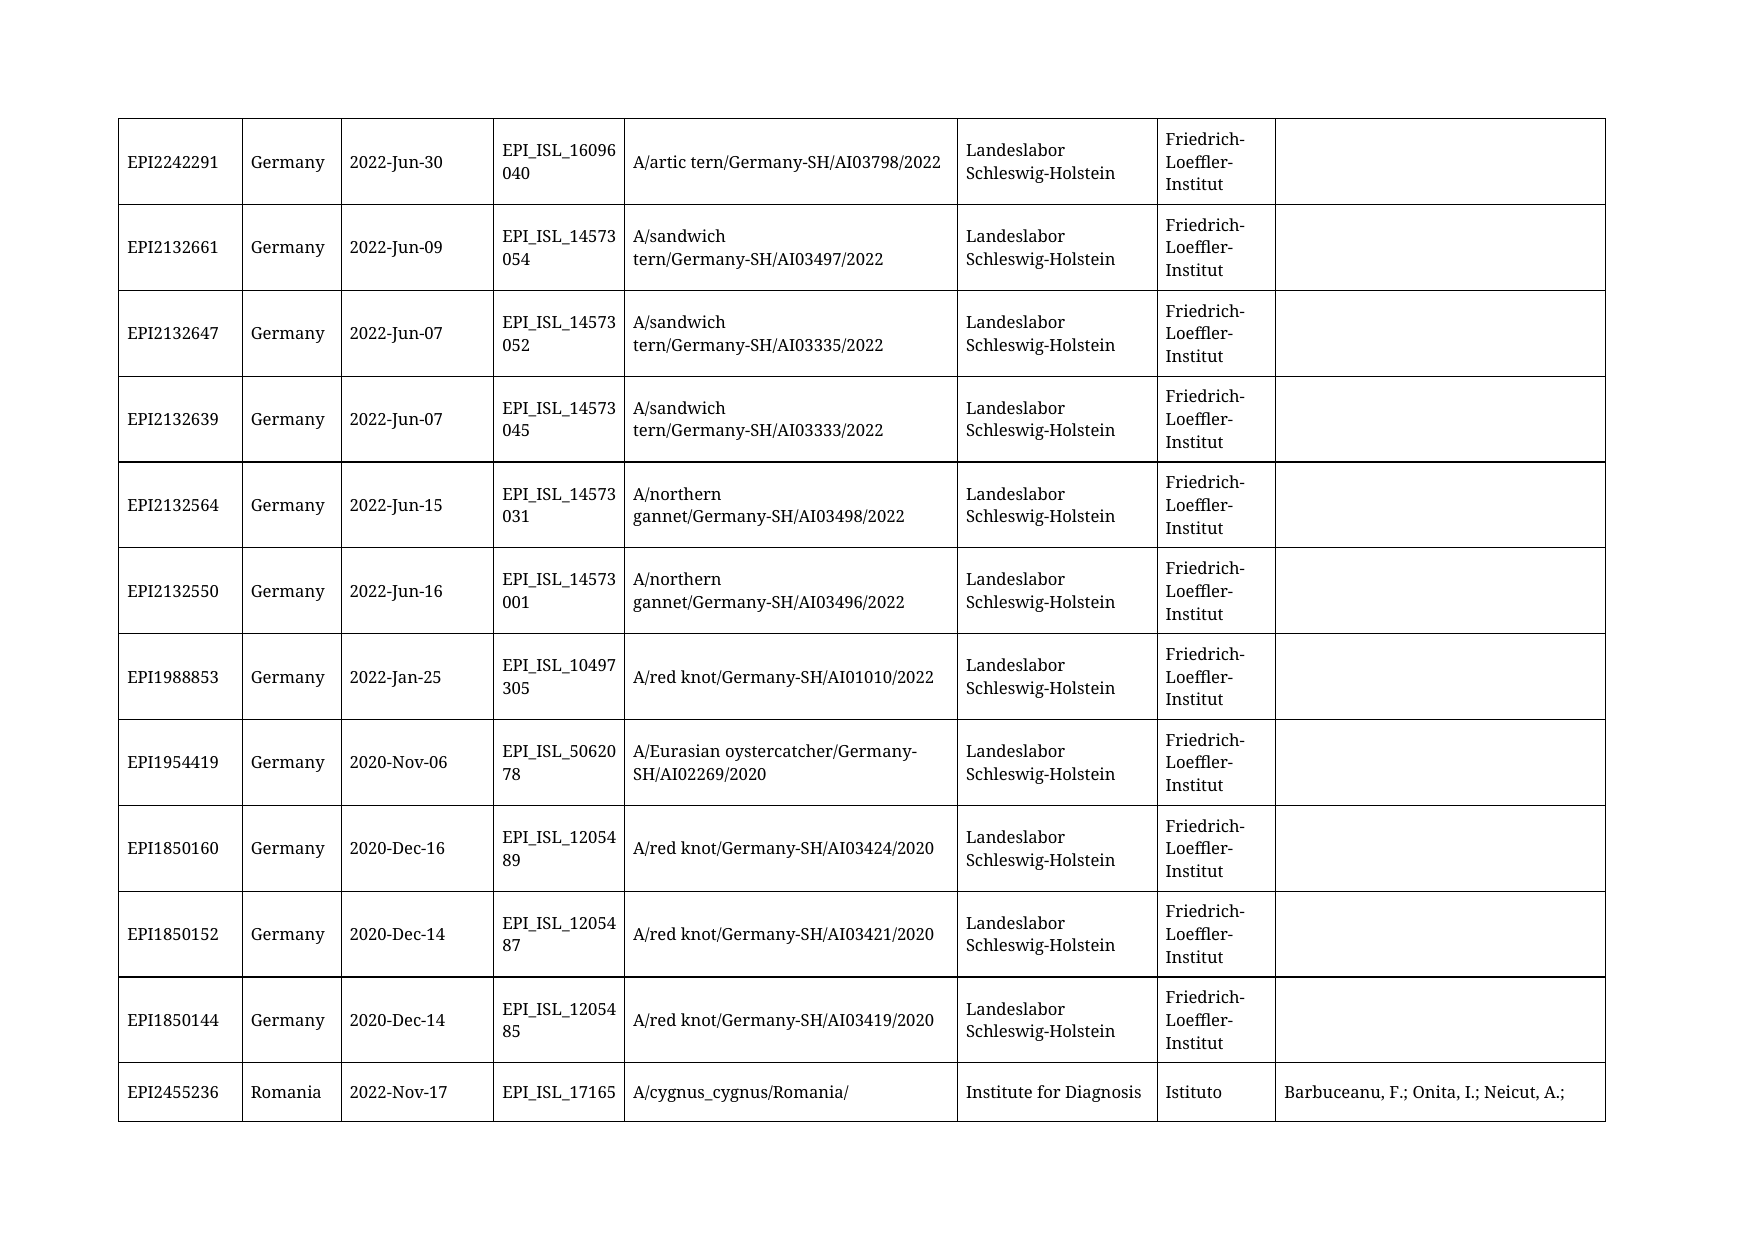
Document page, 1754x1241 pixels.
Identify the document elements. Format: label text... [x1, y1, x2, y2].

table_cell Friedrich-Loeffler-Institut [1158, 892, 1275, 976]
table_cell EPI1850152 [119, 892, 242, 976]
table_cell [1276, 892, 1605, 976]
table_cell A/red knot/Germany-SH/AI01010/2022 [625, 634, 957, 719]
table_cell [1276, 291, 1605, 376]
table_cell Germany [243, 634, 341, 719]
table_cell A/sandwich tern/Germany-SH/AI03333/2022 [625, 377, 957, 461]
table_cell Germany [243, 377, 341, 461]
table_cell Landeslabor Schleswig-Holstein [958, 548, 1157, 633]
table_cell 2022-Jun-09 [342, 205, 493, 290]
table_cell 2020-Dec-14 [342, 892, 493, 976]
table_cell EPI2132639 [119, 377, 242, 461]
table_cell Friedrich-Loeffler-Institut [1158, 806, 1275, 891]
table_cell Germany [243, 978, 341, 1062]
table_cell EPI1988853 [119, 634, 242, 719]
table_cell EPI1954419 [119, 720, 242, 805]
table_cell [1158, 1063, 1275, 1121]
table_cell A/northern gannet/Germany-SH/AI03498/2022 [625, 463, 957, 547]
table_cell Landeslabor Schleswig-Holstein [958, 205, 1157, 290]
table_cell EPI_ISL_14573045 [494, 377, 624, 461]
table_cell Landeslabor Schleswig-Holstein [958, 634, 1157, 719]
table_cell A/artic tern/Germany-SH/AI03798/2022 [625, 119, 957, 204]
table_cell EPI2132550 [119, 548, 242, 633]
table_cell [958, 1063, 1157, 1121]
table_cell 2022-Jun-16 [342, 548, 493, 633]
table_cell A/red knot/Germany-SH/AI03424/2020 [625, 806, 957, 891]
table_cell 2020-Dec-14 [342, 978, 493, 1062]
table_cell EPI_ISL_14573001 [494, 548, 624, 633]
table_cell Germany [243, 720, 341, 805]
table_cell EPI2455236 [119, 1063, 242, 1121]
table_cell EPI_ISL_1205487 [494, 892, 624, 976]
table_cell EPI_ISL_10497305 [494, 634, 624, 719]
table_cell EPI_ISL_14573054 [494, 205, 624, 290]
table_cell [1276, 377, 1605, 461]
table_cell Friedrich-Loeffler-Institut [1158, 720, 1275, 805]
table_cell 2022-Jun-07 [342, 377, 493, 461]
table_cell A/red knot/Germany-SH/AI03421/2020 [625, 892, 957, 976]
table_cell Landeslabor Schleswig-Holstein [958, 377, 1157, 461]
table_cell Friedrich-Loeffler-Institut [1158, 377, 1275, 461]
table_cell A/red knot/Germany-SH/AI03419/2020 [625, 978, 957, 1062]
table_cell Friedrich-Loeffler-Institut [1158, 978, 1275, 1062]
table_cell 2022-Jun-30 [342, 119, 493, 204]
table_cell A/sandwich tern/Germany-SH/AI03497/2022 [625, 205, 957, 290]
table_cell 2022-Jan-25 [342, 634, 493, 719]
table_cell [1276, 205, 1605, 290]
table_cell A/sandwich tern/Germany-SH/AI03335/2022 [625, 291, 957, 376]
table_cell Landeslabor Schleswig-Holstein [958, 806, 1157, 891]
table_cell EPI1850144 [119, 978, 242, 1062]
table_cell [1158, 119, 1275, 204]
table_cell Germany [243, 892, 341, 976]
table_cell Germany [243, 806, 341, 891]
table_cell EPI_ISL_17165501 [494, 1063, 624, 1121]
table_cell Friedrich-Loeffler-Institut [1158, 291, 1275, 376]
table_cell EPI2132647 [119, 291, 242, 376]
table_cell Romania [243, 1063, 341, 1121]
table_cell EPI_ISL_1205485 [494, 978, 624, 1062]
table_cell [1276, 463, 1605, 547]
table_cell Landeslabor Schleswig-Holstein [958, 119, 1157, 204]
table_cell Germany [243, 463, 341, 547]
table_cell EPI1850160 [119, 806, 242, 891]
table_cell Landeslabor Schleswig-Holstein [958, 978, 1157, 1062]
table_cell Germany [243, 205, 341, 290]
table_cell [1276, 634, 1605, 719]
table_cell [1276, 548, 1605, 633]
table_cell Landeslabor Schleswig-Holstein [958, 720, 1157, 805]
table_cell A/Eurasian oystercatcher/Germany-SH/AI02269/2020 [625, 720, 957, 805]
table_cell [1276, 806, 1605, 891]
table_cell Friedrich-Loeffler-Institut [1158, 634, 1275, 719]
table_cell [1276, 119, 1605, 204]
table_cell EPI2132661 [119, 205, 242, 290]
table_cell A/northern gannet/Germany-SH/AI03496/2022 [625, 548, 957, 633]
table_cell EPI_ISL_5062078 [494, 720, 624, 805]
table_cell Landeslabor Schleswig-Holstein [958, 291, 1157, 376]
table_cell EPI_ISL_16096040 [494, 119, 624, 204]
table_cell EPI_ISL_1205489 [494, 806, 624, 891]
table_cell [1276, 1063, 1605, 1121]
table_cell [1276, 978, 1605, 1062]
table_cell Germany [243, 119, 341, 204]
table_cell EPI_ISL_14573031 [494, 463, 624, 547]
table_cell EPI2132564 [119, 463, 242, 547]
table_cell 2020-Nov-06 [342, 720, 493, 805]
table_cell 2022-Nov-17 [342, 1063, 493, 1121]
table_cell 2020-Dec-16 [342, 806, 493, 891]
table_cell Friedrich-Loeffler-Institut [1158, 548, 1275, 633]
table_cell EPI2242291 [119, 119, 242, 204]
table_cell Germany [243, 291, 341, 376]
table_cell EPI_ISL_14573052 [494, 291, 624, 376]
table_cell 2022-Jun-07 [342, 291, 493, 376]
table_cell Friedrich-Loeffler-Institut [1158, 205, 1275, 290]
table_cell Friedrich-Loeffler-Institut [1158, 463, 1275, 547]
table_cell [625, 1063, 957, 1121]
table_cell [1276, 720, 1605, 805]
table_cell Landeslabor Schleswig-Holstein [958, 892, 1157, 976]
table_cell Landeslabor Schleswig-Holstein [958, 463, 1157, 547]
table_cell 2022-Jun-15 [342, 463, 493, 547]
table_cell Germany [243, 548, 341, 633]
